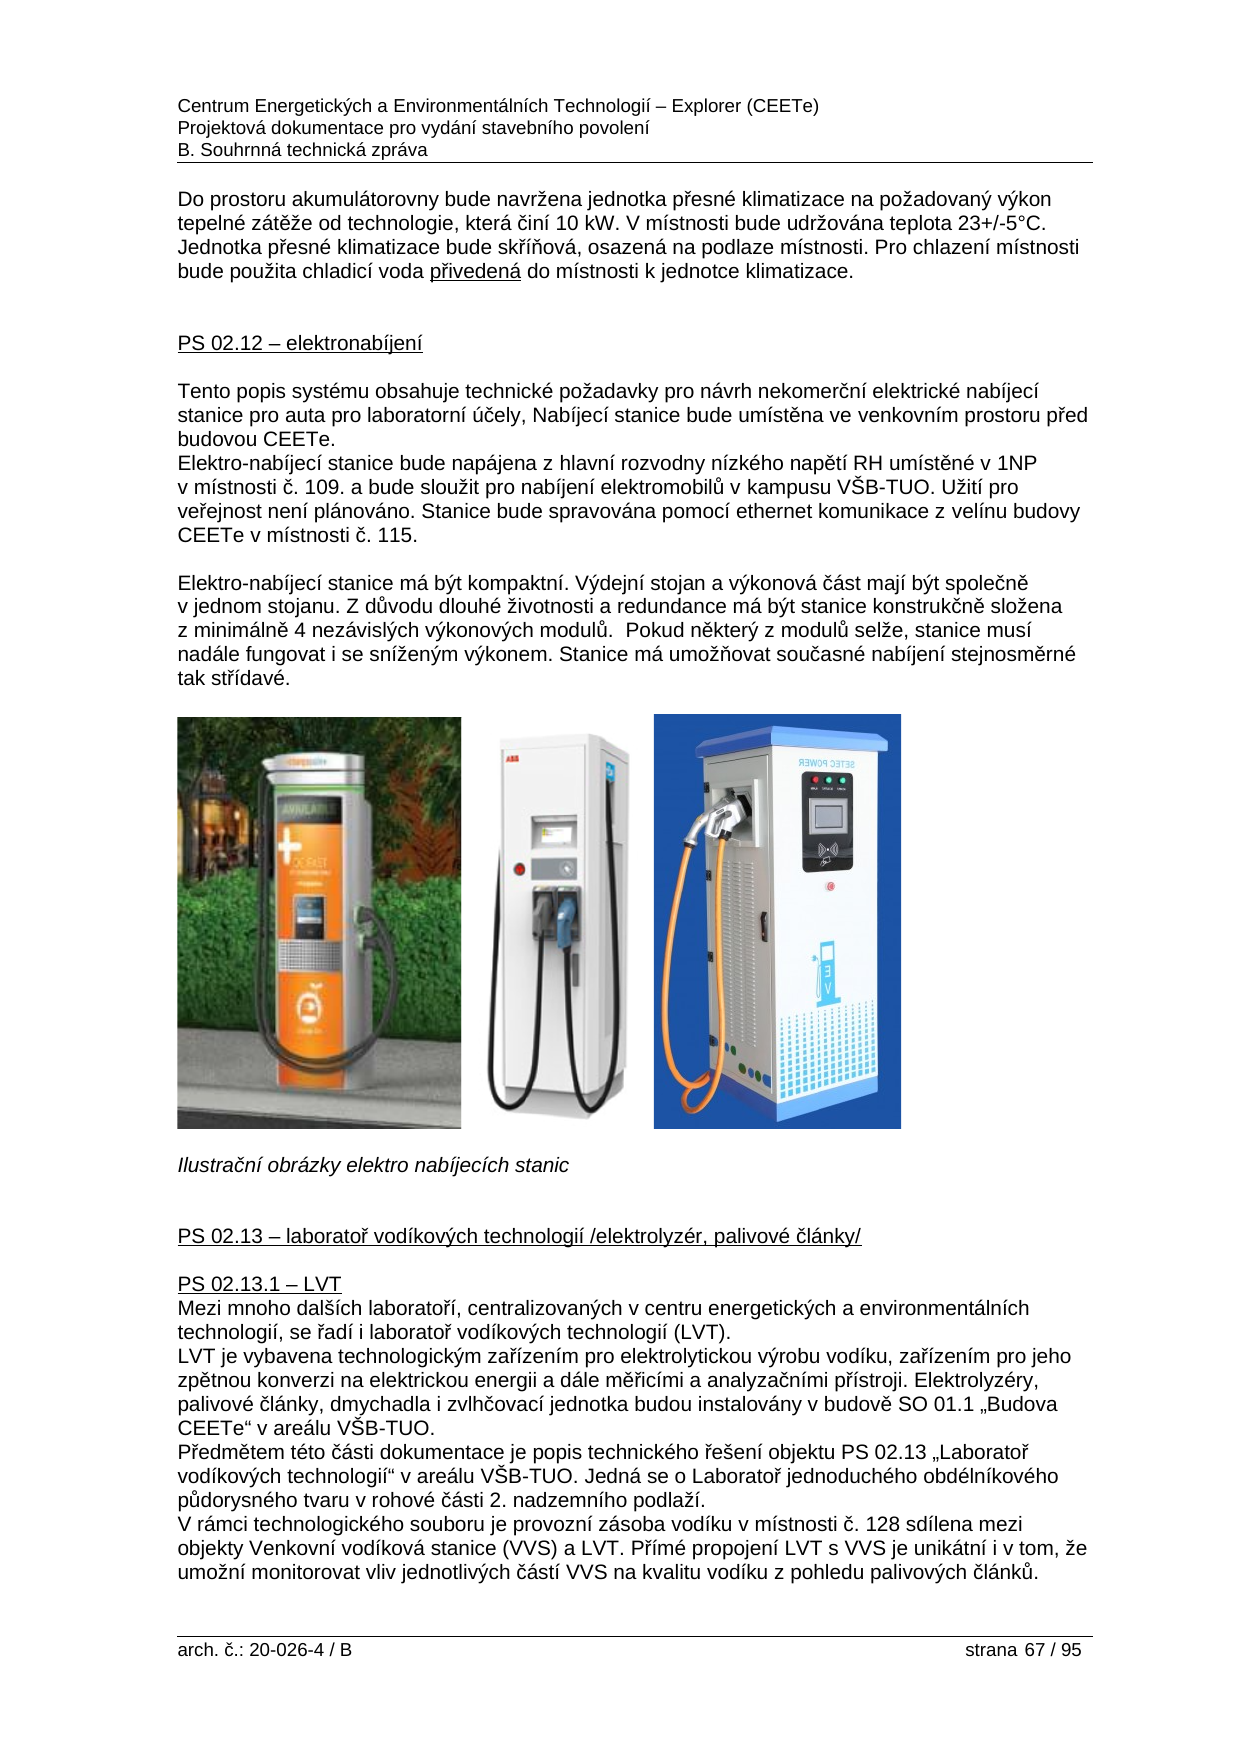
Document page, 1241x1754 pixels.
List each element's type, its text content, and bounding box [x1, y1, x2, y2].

text Předmětem této části dokumentace je popis technického řešení objektu PS 02.13 „Laboratoř vodíkových technologií“ v areálu VŠB-TUO. Jedná se o Laboratoř jednoduchého obdélníkového půdorysného tvaru v rohové části 2. nadzemního podlaží. [177, 1440, 1093, 1512]
text PS 02.13.1 – LVT [177, 1272, 1093, 1296]
text PS 02.13 – laboratoř vodíkových technologií /elektrolyzér, palivové články/ [177, 1224, 1093, 1248]
text Do prostoru akumulátorovny bude navržena jednotka přesné klimatizace na požadovaný výkon tepelné zátěže od technologie, která činí 10 kW. V místnosti bude udržována teplota 23+/-5°C. Jednotka přesné klimatizace bude skříňová, osazená na podlaze místnosti. Pro chlazení místnosti bude použita chladicí voda přivedená do místnosti k jednotce klimatizace. [177, 187, 1093, 283]
text LVT je vybavena technologickým zařízením pro elektrolytickou výrobu vodíku, zařízením pro jeho zpětnou konverzi na elektrickou energii a dále měřicími a analyzačními přístroji. Elektrolyzéry, palivové články, dmychadla i zvlhčovací jednotka budou instalovány v budově SO 01.1 „Budova CEETe“ v areálu VŠB-TUO. [177, 1344, 1093, 1440]
text Mezi mnoho dalších laboratoří, centralizovaných v centru energetických a environmentálních technologií, se řadí i laboratoř vodíkových technologií (LVT). [177, 1296, 1093, 1344]
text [177, 1512, 1093, 1584]
text Elektro-nabíjecí stanice bude napájena z hlavní rozvodny nízkého napětí RH umístěné v 1NP v místnosti č. 109. a bude sloužit pro nabíjení elektromobilů v kampusu VŠB-TUO. Užití pro veřejnost není plánováno. Stanice bude spravována pomocí ethernet komunikace z velínu budovy CEETe v místnosti č. 115. [177, 451, 1093, 546]
text Elektro-nabíjecí stanice má být kompaktní. Výdejní stojan a výkonová část mají být společně v jednom stojanu. Z důvodu dlouhé životnosti a redundance má být stanice konstrukčně složena z minimálně 4 nezávislých výkonových modulů. Pokud některý z modulů selže, stanice musí nadále fungovat i se sníženým výkonem. Stanice má umožňovat současné nabíjení stejnosměrné tak střídavé. [177, 570, 1093, 690]
text Tento popis systému obsahuje technické požadavky pro návrh nekomerční elektrické nabíjecí stanice pro auta pro laboratorní účely, Nabíjecí stanice bude umístěna ve venkovním prostoru před budovou CEETe. [177, 379, 1093, 451]
picture [177, 714, 902, 1129]
text PS 02.12 – elektronabíjení [177, 331, 1093, 355]
text Ilustrační obrázky elektro nabíjecích stanic [177, 1152, 1093, 1176]
